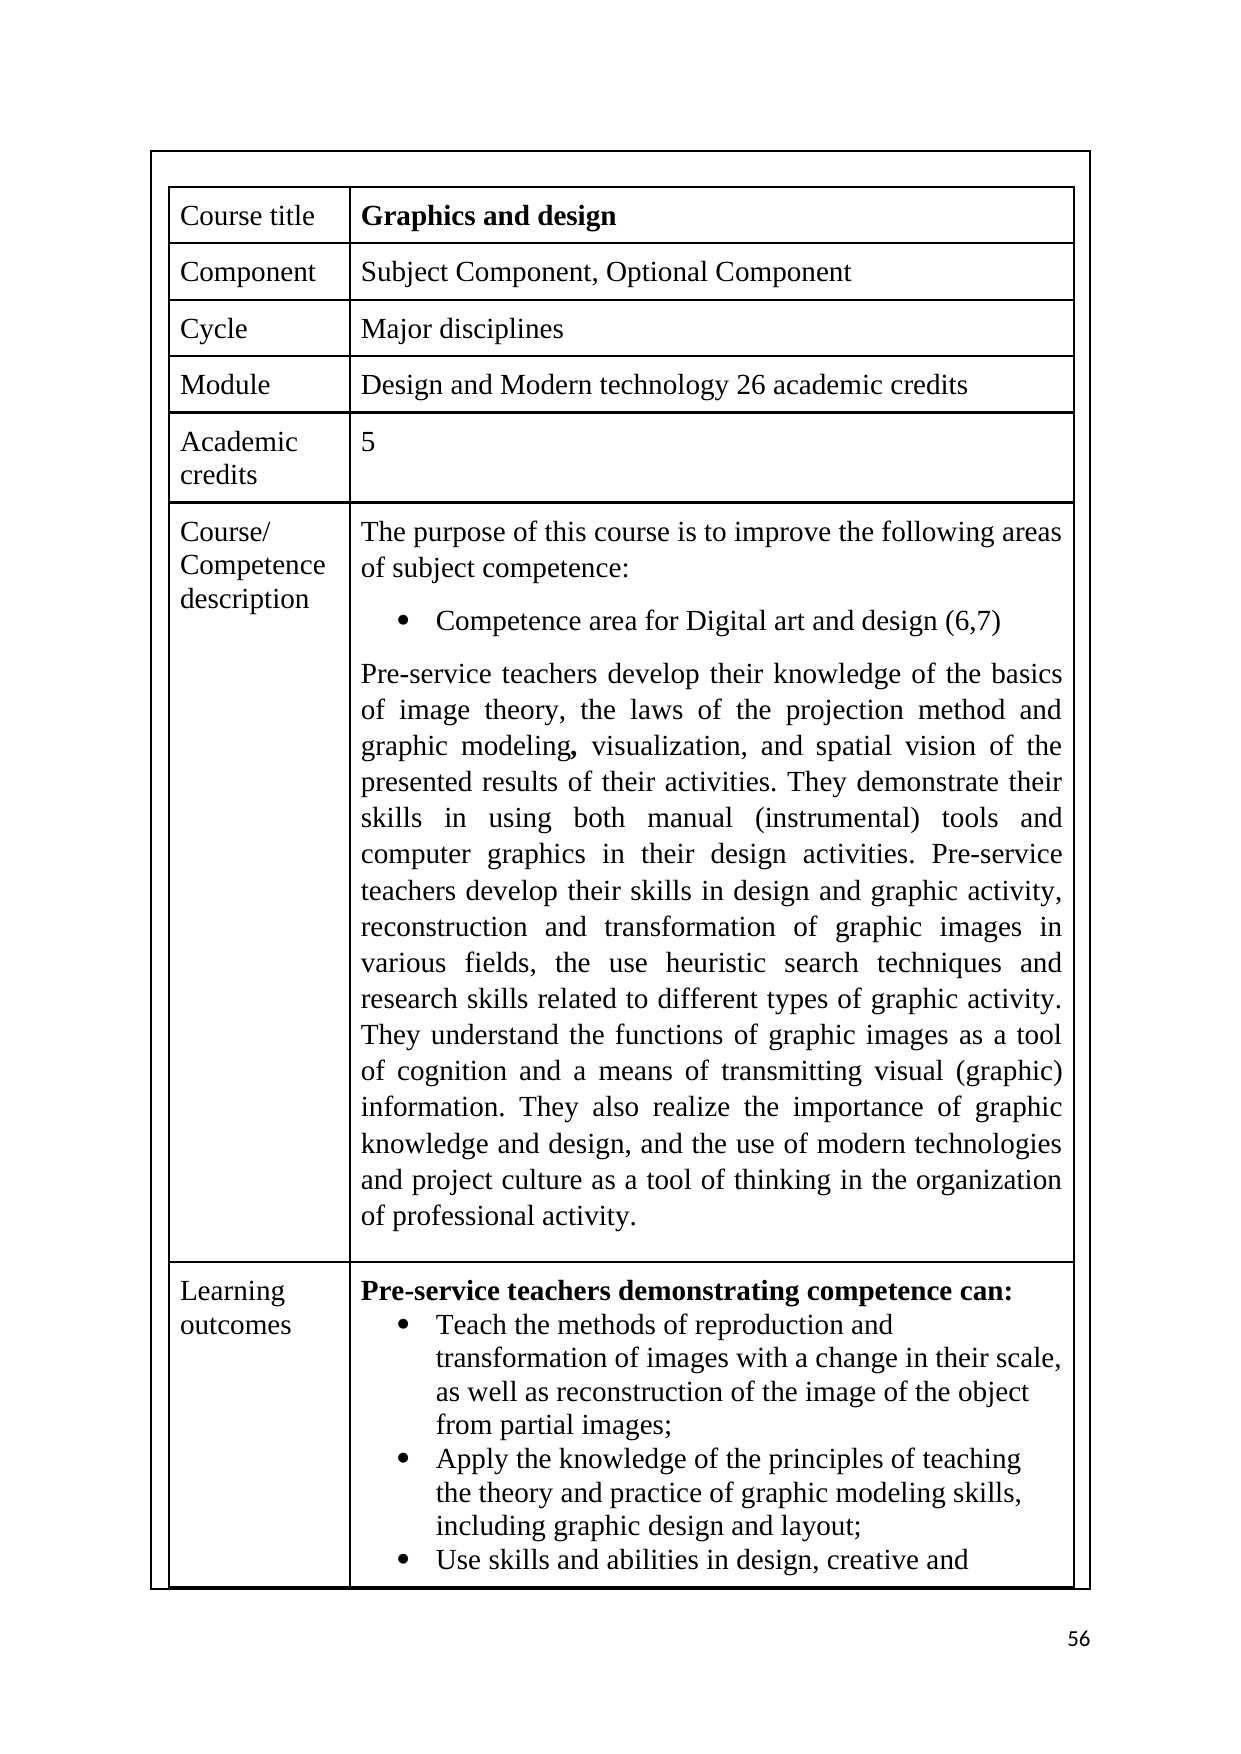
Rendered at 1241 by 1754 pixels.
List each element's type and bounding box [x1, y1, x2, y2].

table_cell [152, 152, 1089, 1588]
